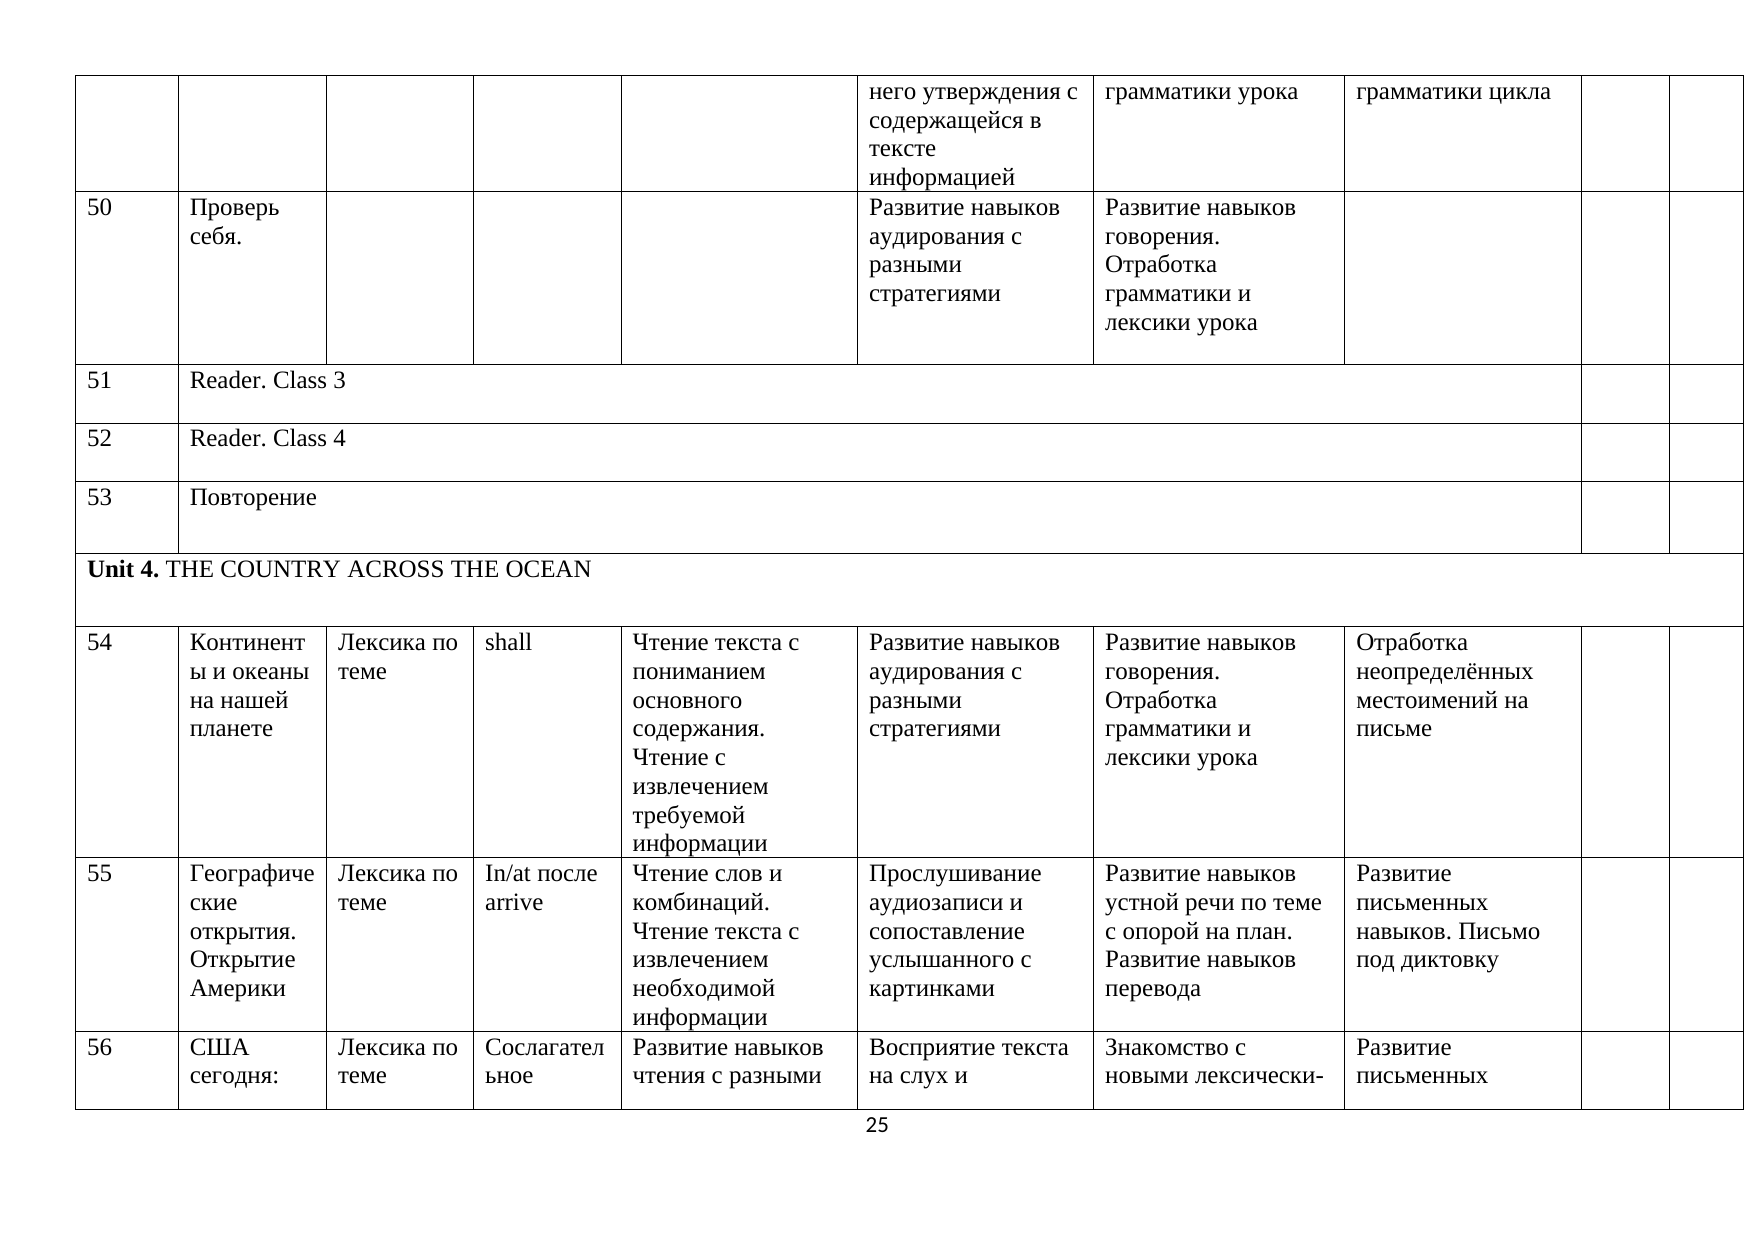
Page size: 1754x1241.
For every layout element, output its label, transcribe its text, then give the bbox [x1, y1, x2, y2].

table_cell [1582, 192, 1669, 364]
table_cell [1582, 858, 1669, 1031]
table_cell 52 [76, 424, 178, 481]
table_cell Reader. Class 4 [179, 424, 1581, 481]
table_cell [1582, 424, 1669, 481]
table_cell [1670, 192, 1743, 364]
table_cell [474, 192, 621, 364]
table_cell Лексика по теме [327, 858, 473, 1031]
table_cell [1345, 1032, 1581, 1109]
table_cell 49 [76, 76, 178, 191]
table_cell [1582, 76, 1669, 191]
table_cell 50 [76, 192, 178, 364]
table_cell [1582, 627, 1669, 857]
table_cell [858, 1032, 1093, 1109]
table_cell [1670, 1032, 1743, 1109]
table_cell [1670, 424, 1743, 481]
table_cell Развитие навыков говорения. Отработка грамматики и лексики урока [1094, 192, 1344, 364]
table_cell Континенты и океаны на нашей планете [179, 627, 326, 857]
table_cell 54 [76, 627, 178, 857]
table_cell Географические открытия. Открытие Америки [179, 858, 326, 1031]
table_cell [1670, 76, 1743, 191]
table_cell [622, 192, 857, 364]
table_cell [1582, 365, 1669, 422]
table_cell [1670, 627, 1743, 857]
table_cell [858, 76, 1093, 191]
table_cell Прослушивание аудиозаписи и сопоставление услышанного с картинками [858, 858, 1093, 1031]
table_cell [622, 1032, 857, 1109]
table_cell Повторение [179, 482, 1581, 553]
table_cell Лексика по теме [327, 1032, 473, 1109]
table_cell [622, 76, 857, 191]
table_cell shall [474, 627, 621, 857]
table_cell Лексика по теме [327, 627, 473, 857]
table_cell [474, 76, 621, 191]
table_cell Развитие навыков устной речи по теме с опорой на план. Развитие навыков перевода [1094, 858, 1344, 1031]
table_cell Reader. Class 3 [179, 365, 1581, 422]
table_cell [1670, 482, 1743, 553]
table_cell Unit 4. THE COUNTRY ACROSS THE OCEAN [76, 554, 1743, 626]
table_cell Проверь себя. [179, 192, 326, 364]
table_cell 51 [76, 365, 178, 422]
table_cell 56 [76, 1032, 178, 1109]
table_cell Развитие навыков говорения. Отработка грамматики и лексики урока [1094, 627, 1344, 857]
table_cell Развитие навыков аудирования с разными стратегиями [858, 627, 1093, 857]
table_cell [327, 192, 473, 364]
table_cell Отработка неопределённых местоимений на письме [1345, 627, 1581, 857]
table_cell Чтение слов и комбинаций. Чтение текста с извлечением необходимой информации [622, 858, 857, 1031]
table_cell In/at после arrive [474, 858, 621, 1031]
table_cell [474, 1032, 621, 1109]
table_cell Развитие письменных навыков. Письмо под диктовку [1345, 858, 1581, 1031]
table_cell [1670, 365, 1743, 422]
table_cell [1582, 482, 1669, 553]
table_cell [179, 76, 326, 191]
table_cell [1670, 858, 1743, 1031]
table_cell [179, 1032, 326, 1109]
table_cell Развитие навыков аудирования с разными стратегиями [858, 192, 1093, 364]
table_cell [327, 76, 473, 191]
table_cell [1345, 76, 1581, 191]
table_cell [1094, 76, 1344, 191]
table_cell 53 [76, 482, 178, 553]
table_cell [1094, 1032, 1344, 1109]
table_cell 55 [76, 858, 178, 1031]
table_cell [1582, 1032, 1669, 1109]
table_cell [1345, 192, 1581, 364]
table_cell Чтение текста с пониманием основного содержания. Чтение с извлечением требуемой информации [622, 627, 857, 857]
